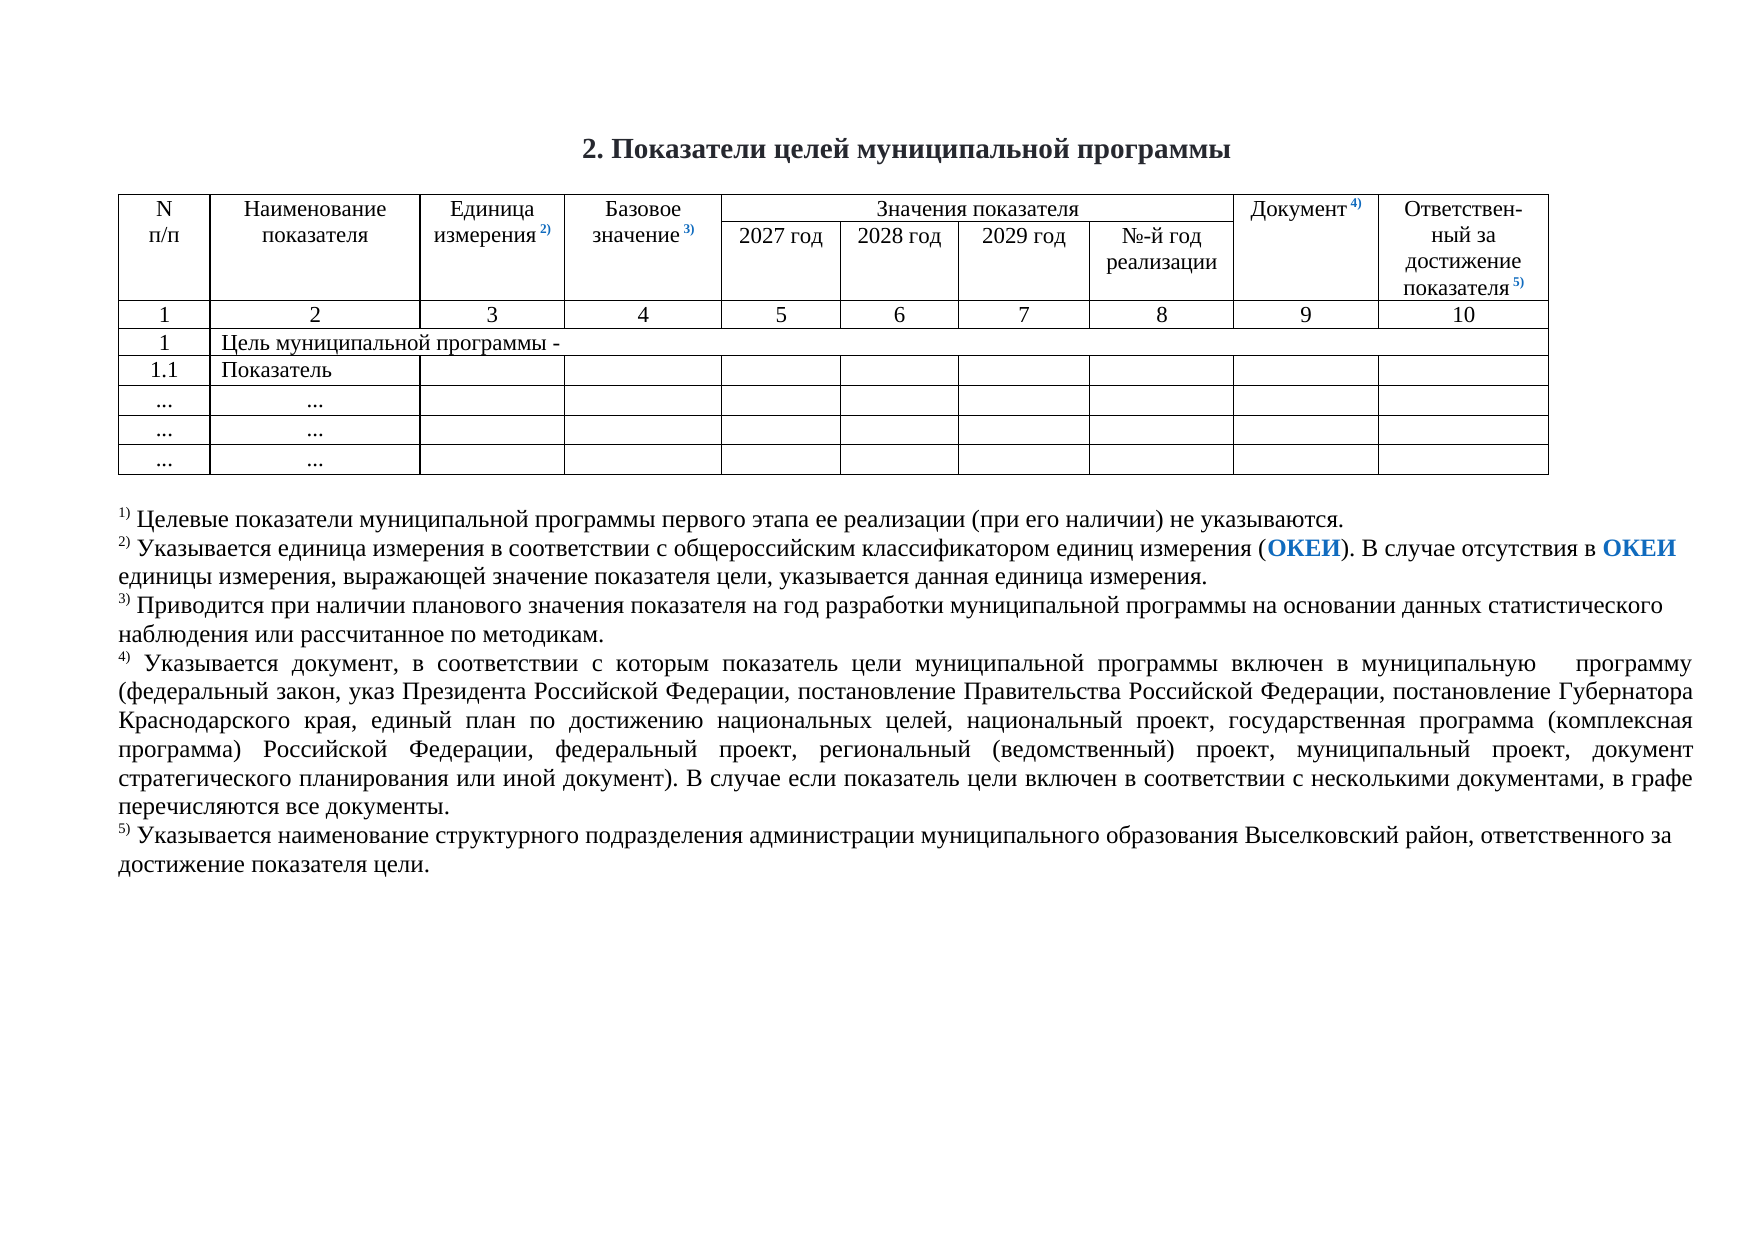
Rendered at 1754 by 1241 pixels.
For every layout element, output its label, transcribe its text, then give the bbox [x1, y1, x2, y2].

table_cell [1379, 356, 1548, 385]
table_cell [421, 416, 564, 444]
table_cell [722, 416, 840, 444]
table_cell 2028 год [841, 222, 958, 300]
table_header Ответствен-ный за достижение показателя 5) [1379, 195, 1548, 300]
table_header Базовое значение 3) [565, 195, 721, 300]
table_cell 1 [119, 329, 209, 355]
text 5) Указывается наименование структурного подразделения администрации муниципального образования Выселковский район, ответственного за достижение показателя цели. [118, 820, 1695, 878]
table_cell 2029 год [959, 222, 1089, 300]
text 2. Показатели целей муниципальной программы [118, 131, 1695, 165]
table_cell ... [119, 386, 209, 414]
table_cell [1090, 416, 1233, 444]
table_cell Показатель [211, 356, 419, 385]
table_cell ... [211, 445, 419, 474]
table_cell [421, 445, 564, 474]
table_cell [1090, 356, 1233, 385]
table_cell 5 [722, 301, 840, 327]
table_cell [565, 356, 721, 385]
table_cell 2027 год [722, 222, 840, 300]
table_header Значения показателя [722, 195, 1233, 221]
text 4) Указывается документ, в соответствии с которым показатель цели муниципальной программы включен в муниципальную программу (федеральный закон, указ Президента Российской Федерации, постановление Правительства Российской Федерации, постановление Губернатора Краснодарского края, единый план по достижению национальных целей, национальный проект, государственная программа (комплексная программа) Российской Федерации, федеральный проект, региональный (ведомственный) проект, муниципальный проект, документ стратегического планирования или иной документ). В случае если показатель цели включен в соответствии с несколькими документами, в графе перечисляются все документы. [118, 648, 1695, 820]
table_cell 6 [841, 301, 958, 327]
table_cell [1234, 416, 1378, 444]
table_cell ... [211, 386, 419, 414]
table_cell 8 [1090, 301, 1233, 327]
table_header Документ 4) [1234, 195, 1378, 300]
table_cell [421, 356, 564, 385]
table_cell [565, 386, 721, 414]
table_cell [959, 386, 1089, 414]
table_cell [1090, 386, 1233, 414]
table_cell [1379, 445, 1548, 474]
table_cell [1234, 386, 1378, 414]
table_cell ... [211, 416, 419, 444]
table_cell [1379, 416, 1548, 444]
table_cell 1 [119, 301, 209, 327]
table_cell ... [119, 416, 209, 444]
table_cell 9 [1234, 301, 1378, 327]
table_cell 1.1 [119, 356, 209, 385]
table_cell [841, 356, 958, 385]
table_cell [841, 416, 958, 444]
table_cell [959, 416, 1089, 444]
table_cell №-й год реализации [1090, 222, 1233, 300]
table_header N п/п [119, 195, 209, 300]
table_header Единица измерения 2) [421, 195, 564, 300]
text 1) Целевые показатели муниципальной программы первого этапа ее реализации (при его наличии) не указываются. [118, 504, 1695, 533]
table_cell [1090, 445, 1233, 474]
table_cell [959, 356, 1089, 385]
table_cell [565, 416, 721, 444]
table_cell Цель муниципальной программы - [211, 329, 1548, 355]
table_cell 10 [1379, 301, 1548, 327]
table_cell [959, 445, 1089, 474]
table_cell 3 [421, 301, 564, 327]
table_cell ... [119, 445, 209, 474]
table_cell 2 [211, 301, 419, 327]
table_cell [722, 356, 840, 385]
table_cell 4 [565, 301, 721, 327]
text 3) Приводится при наличии планового значения показателя на год разработки муниципальной программы на основании данных статистического наблюдения или рассчитанное по методикам. [118, 590, 1695, 648]
text 2) Указывается единица измерения в соответствии с общероссийским классификатором единиц измерения (ОКЕИ). В случае отсутствия в ОКЕИ единицы измерения, выражающей значение показателя цели, указывается данная единица измерения. [118, 533, 1695, 590]
table_cell [1234, 445, 1378, 474]
table_cell [722, 445, 840, 474]
table_cell [722, 386, 840, 414]
table_cell [841, 386, 958, 414]
table_cell [421, 386, 564, 414]
table_cell [1234, 356, 1378, 385]
table_cell [1379, 386, 1548, 414]
table_cell [565, 445, 721, 474]
table_header Наименование показателя [211, 195, 419, 300]
table_cell 7 [959, 301, 1089, 327]
table_cell [841, 445, 958, 474]
